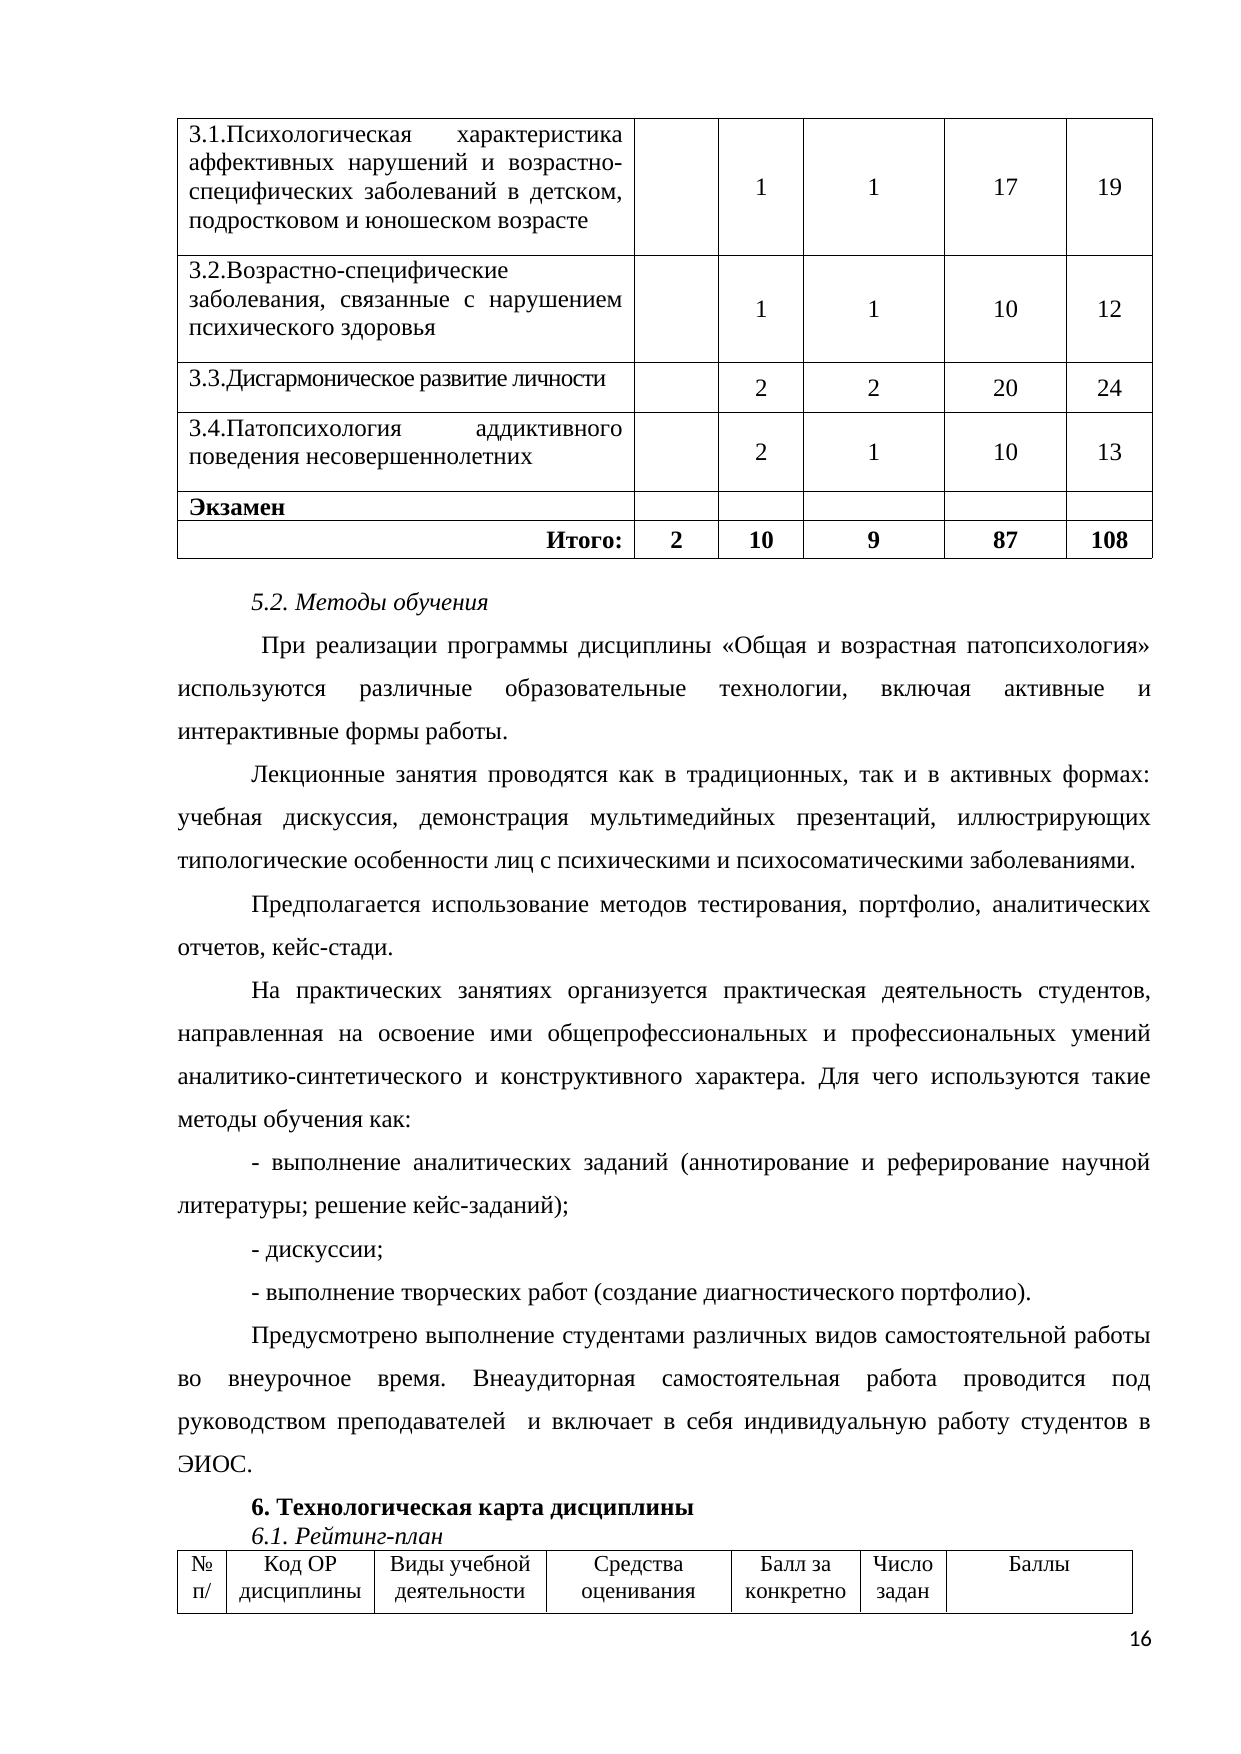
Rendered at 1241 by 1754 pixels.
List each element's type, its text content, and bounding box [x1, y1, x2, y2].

text - дискуссии; [177, 1234, 1152, 1262]
table_cell 20 [945, 363, 1066, 412]
table_cell [635, 492, 718, 520]
table_cell 10 [945, 256, 1066, 362]
text 6.1. Рейтинг-план [177, 1521, 1152, 1550]
table_cell 2 [635, 521, 718, 557]
table_header № п/п [178, 1551, 226, 1612]
table_cell [719, 492, 803, 520]
table_cell 17 [945, 119, 1066, 254]
text - выполнение аналитических заданий (аннотирование и реферирование научной литературы; решение кейс-заданий); [177, 1147, 1152, 1219]
table_cell 19 [1067, 119, 1152, 254]
table_cell 87 [945, 521, 1066, 557]
text Предусмотрено выполнение студентами различных видов самостоятельной работы во внеурочное время. Внеаудиторная самостоятельная работа проводится под руководством преподавателей и включает в себя индивидуальную работу студентов в ЭИОС. [177, 1320, 1152, 1478]
table_cell 1 [719, 256, 803, 362]
table_cell Экзамен [178, 492, 634, 520]
text Предполагается использование методов тестирования, портфолио, аналитических отчетов, кейс-стади. [177, 889, 1152, 961]
text На практических занятиях организуется практическая деятельность студентов, направленная на освоение ими общепрофессиональных и профессиональных умений аналитико-синтетического и конструктивного характера. Для чего используются такие методы обучения как: [177, 975, 1152, 1133]
table_cell [635, 256, 718, 362]
table_cell 13 [1067, 413, 1152, 491]
table_cell Итого: [178, 521, 634, 557]
text Лекционные занятия проводятся как в традиционных, так и в активных формах: учебная дискуссия, демонстрация мультимедийных презентаций, иллюстрирующих типологические особенности лиц с психическими и психосоматическими заболеваниями. [177, 759, 1152, 874]
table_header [375, 1551, 546, 1612]
table_cell 9 [804, 521, 944, 557]
table_cell 2 [719, 413, 803, 491]
table_cell [635, 363, 718, 412]
text 6. Технологическая карта дисциплины [177, 1492, 1152, 1521]
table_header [732, 1551, 860, 1612]
table_cell 10 [719, 521, 803, 557]
table_cell 12 [1067, 256, 1152, 362]
table_header Код ОР дисциплины [227, 1551, 374, 1612]
text - выполнение творческих работ (создание диагностического портфолио). [177, 1277, 1152, 1306]
table_cell 1 [719, 119, 803, 254]
text При реализации программы дисциплины «Общая и возрастная патопсихология» используются различные образовательные технологии, включая активные и интерактивные формы работы. [177, 630, 1152, 745]
table_cell 108 [1067, 521, 1152, 557]
table_cell 3.4.Патопсихология аддиктивного поведения несовершеннолетних [178, 413, 634, 491]
table_header Средства оценивания [547, 1551, 731, 1612]
table_cell 1 [804, 119, 944, 254]
table_cell 2 [804, 363, 944, 412]
table_cell [804, 492, 944, 520]
table_cell 3.1.Психологическая характеристика аффективных нарушений и возрастно-специфических заболеваний в детском, подростковом и юношеском возрасте [178, 119, 634, 254]
table_header Баллы [947, 1551, 1132, 1612]
table_cell 3.3.Дисгармоническое развитие личности [178, 363, 634, 412]
table_cell 10 [945, 413, 1066, 491]
table_cell [1067, 492, 1152, 520]
table_cell 2 [719, 363, 803, 412]
table_cell 1 [804, 413, 944, 491]
table_cell 24 [1067, 363, 1152, 412]
table_cell [635, 119, 718, 254]
table_cell 1 [804, 256, 944, 362]
table_cell [635, 413, 718, 491]
table_cell [945, 492, 1066, 520]
text 5.2. Методы обучения [177, 587, 1152, 616]
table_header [861, 1551, 946, 1612]
table_cell 3.2.Возрастно-специфические заболевания, связанные с нарушением психического здоровья [178, 256, 634, 362]
